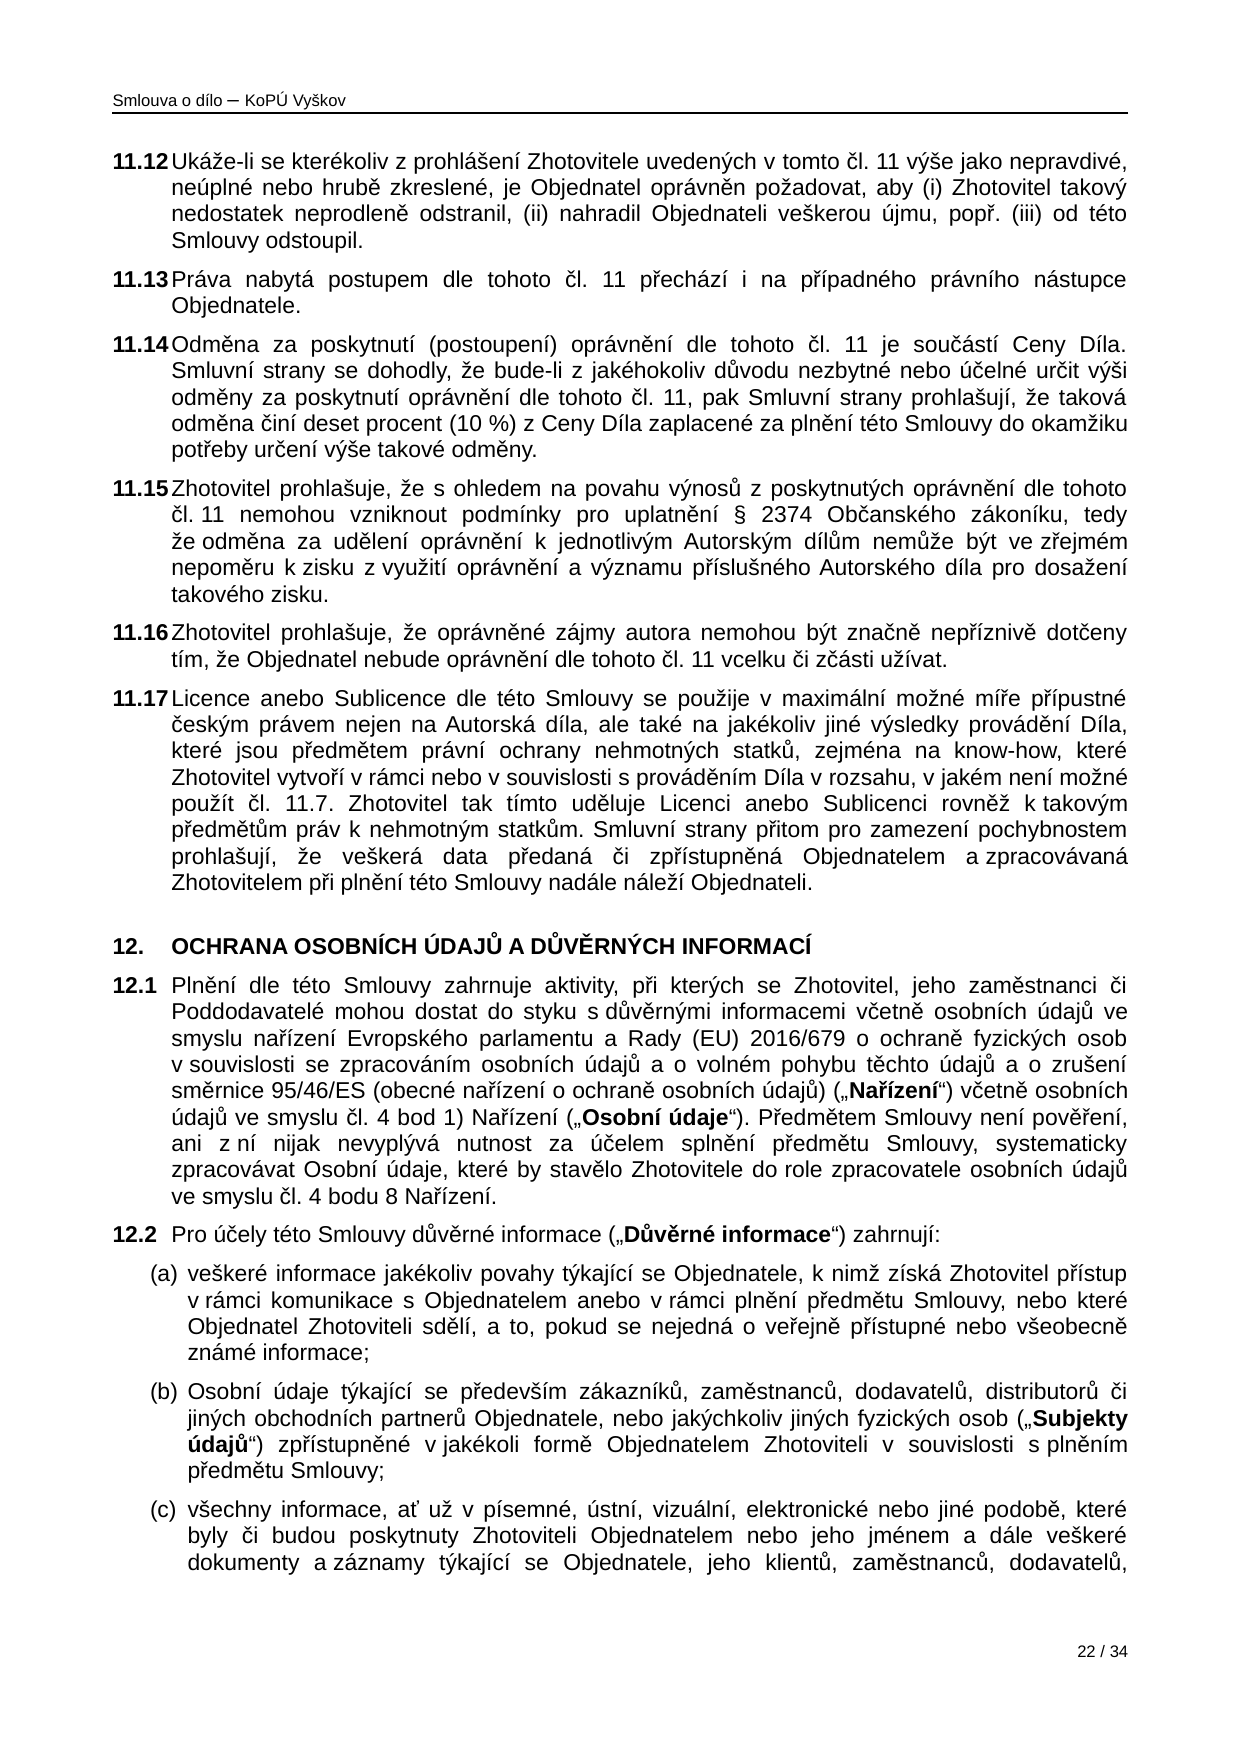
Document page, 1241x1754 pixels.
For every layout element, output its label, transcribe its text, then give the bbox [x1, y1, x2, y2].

text Plnění dle této Smlouvy zahrnuje aktivity, při kterých se Zhotovitel, jeho zaměstnanci či Poddodavatelé mohou dostat do styku s důvěrnými informacemi včetně osobních údajů ve smyslu nařízení Evropského parlamentu a Rady (EU) 2016/679 o ochraně fyzických osob v souvislosti se zpracováním osobních údajů a o volném pohybu těchto údajů a o zrušení směrnice 95/46/ES (obecné nařízení o ochraně osobních údajů) („Nařízení“) včetně osobních údajů ve smyslu čl. 4 bod 1) Nařízení („Osobní údaje“). Předmětem Smlouvy není pověření, ani z ní nijak nevyplývá nutnost za účelem splnění předmětu Smlouvy, systematicky zpracovávat Osobní údaje, které by stavělo Zhotovitele do role zpracovatele osobních údajů ve smyslu čl. 4 bodu 8 Nařízení. [112, 972, 1128, 1209]
text Práva nabytá postupem dle tohoto čl. 11 přechází i na případného právního nástupce Objednatele. [112, 266, 1128, 318]
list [150, 1496, 1128, 1575]
text Odměna za poskytnutí (postoupení) oprávnění dle tohoto čl. 11 je součástí Ceny Díla. Smluvní strany se dohodly, že bude-li z jakéhokoliv důvodu nezbytné nebo účelné určit výši odměny za poskytnutí oprávnění dle tohoto čl. 11, pak Smluvní strany prohlašují, že taková odměna činí deset procent (10 %) z Ceny Díla zaplacené za plnění této Smlouvy do okamžiku potřeby určení výše takové odměny. [112, 331, 1128, 463]
text Ukáže-li se kterékoliv z prohlášení Zhotovitele uvedených v tomto čl. 11 výše jako nepravdivé, neúplné nebo hrubě zkreslené, je Objednatel oprávněn požadovat, aby (i) Zhotovitel takový nedostatek neprodleně odstranil, (ii) nahradil Objednateli veškerou újmu, popř. (iii) od této Smlouvy odstoupil. [112, 148, 1128, 253]
list Osobní údaje týkající se především zákazníků, zaměstnanců, dodavatelů, distributorů či jiných obchodních partnerů Objednatele, nebo jakýchkoliv jiných fyzických osob („Subjekty údajů“) zpřístupněné v jakékoli formě Objednatelem Zhotoviteli v souvislosti s plněním předmětu Smlouvy; [150, 1378, 1128, 1484]
text Licence anebo Sublicence dle této Smlouvy se použije v maximální možné míře přípustné českým právem nejen na Autorská díla, ale také na jakékoliv jiné výsledky provádění Díla, které jsou předmětem právní ochrany nehmotných statků, zejména na know-how, které Zhotovitel vytvoří v rámci nebo v souvislosti s prováděním Díla v rozsahu, v jakém není možné použít čl. 11.7. Zhotovitel tak tímto uděluje Licenci anebo Sublicenci rovněž k takovým předmětům práv k nehmotným statkům. Smluvní strany přitom pro zamezení pochybnostem prohlašují, že veškerá data předaná či zpřístupněná Objednatelem a zpracovávaná Zhotovitelem při plnění této Smlouvy nadále náleží Objednateli. [112, 684, 1128, 895]
text Zhotovitel prohlašuje, že oprávněné zájmy autora nemohou být značně nepříznivě dotčeny tím, že Objednatel nebude oprávnění dle tohoto čl. 11 vcelku či zčásti užívat. [112, 619, 1128, 672]
list veškeré informace jakékoliv povahy týkající se Objednatele, k nimž získá Zhotovitel přístup v rámci komunikace s Objednatelem anebo v rámci plnění předmětu Smlouvy, nebo které Objednatel Zhotoviteli sdělí, a to, pokud se nejedná o veřejně přístupné nebo všeobecně známé informace; [150, 1260, 1128, 1366]
text Pro účely této Smlouvy důvěrné informace („Důvěrné informace“) zahrnují: [112, 1221, 1128, 1248]
text Zhotovitel prohlašuje, že s ohledem na povahu výnosů z poskytnutých oprávnění dle tohoto čl. 11 nemohou vzniknout podmínky pro uplatnění § 2374 Občanského zákoníku, tedy že odměna za udělení oprávnění k jednotlivým Autorským dílům nemůže být ve zřejmém nepoměru k zisku z využití oprávnění a významu příslušného Autorského díla pro dosažení takového zisku. [112, 475, 1128, 607]
text Ochrana osobních údajů a Důvěrných informací [112, 933, 1128, 959]
